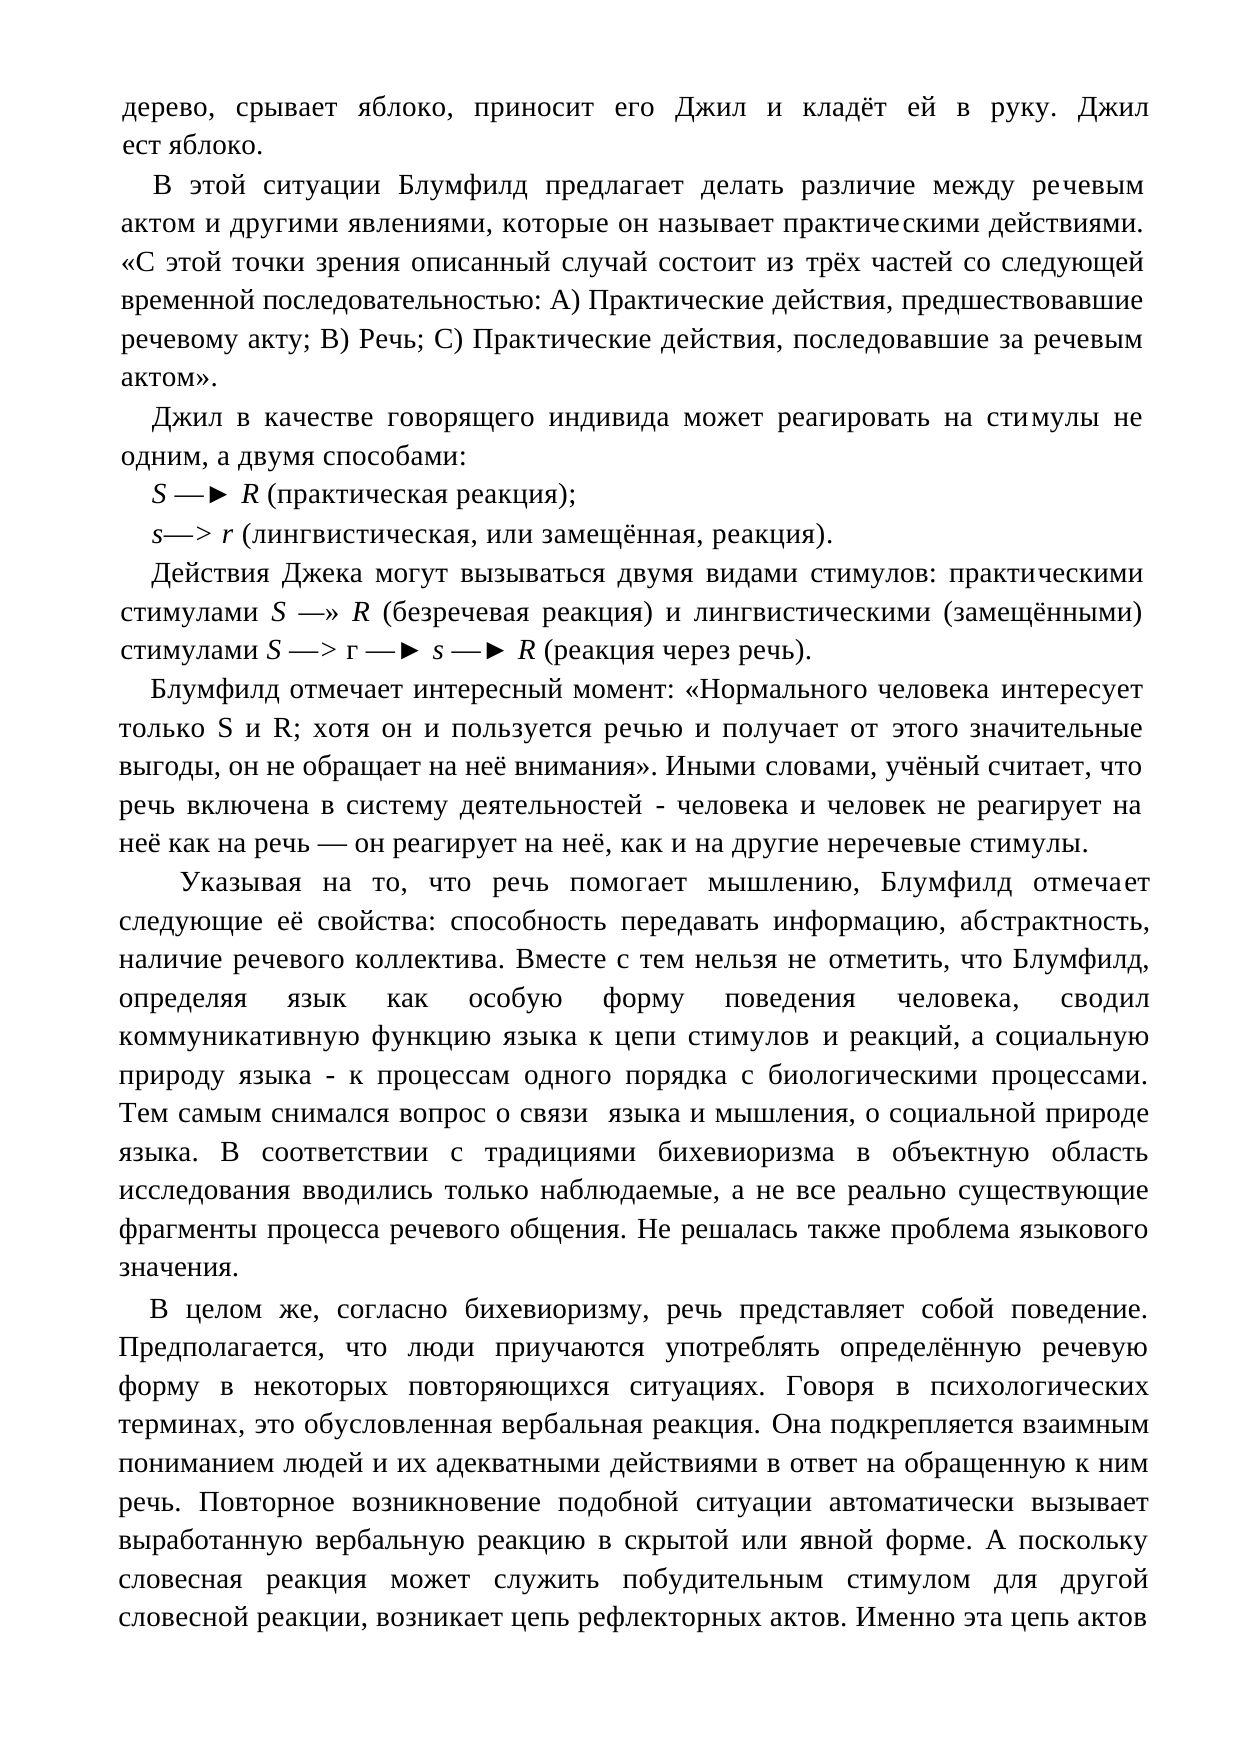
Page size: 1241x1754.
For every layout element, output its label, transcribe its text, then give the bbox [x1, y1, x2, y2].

text Указывая на то, что речь помогает мышлению, Блумфилд отмечает следующие её свойства: способность передавать информацию, абстрактность, наличие речевого коллектива. Вместе с тем нельзя не отметить, что Блумфилд, определяя язык как особую форму поведения человека, сводил коммуникативную функцию языка к цепи стимулов и реакций, а социальную природу языка - к процессам одного порядка с биологическими процессами. Тем самым снимался вопрос о связи языка и мышления, о социальной природе языка. В соответствии с традициями бихевиоризма в объектную область исследования вводились только наблюдаемые, а не все реально существующие фрагменты процесса речевого общения. Не решалась также проблема языкового значения. [119, 864, 1150, 1283]
text Действия Джека могут вызываться двумя видами стимулов: практическими стимулами S —» R (безречевая реакция) и лингвистическими (замещёнными) стимулами S —> г —► s —► R (реакция через речь). [120, 555, 1143, 666]
text В этой ситуации Блумфилд предлагает делать различие между речевым актом и другими явлениями, которые он называет практическими действиями. «С этой точки зрения описанный случай состоит из трёх частей со следующей временной последовательностью: А) Практические действия, предшествовавшие речевому акту; В) Речь; С) Практические действия, последовавшие за речевым актом». [121, 167, 1144, 393]
text S —► R (практическая реакция); [152, 477, 1152, 510]
text s—> r (лингвистическая, или замещённая, реакция). [152, 517, 1152, 550]
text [118, 1291, 1149, 1633]
text Джил в качестве говорящего индивида может реагировать на стимулы не одним, а двумя способами: [121, 399, 1143, 471]
text Блумфилд отмечает интересный момент: «Нормального человека интересует только S и R; хотя он и пользуется речью и получает от этого значительные выгоды, он не обращает на неё внимания». Иными словами, учёный считает, что речь включена в систему деятельностей - человека и человек не реагирует на неё как на речь — он реагирует на неё, как и на другие неречевые стимулы. [119, 671, 1143, 859]
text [122, 89, 1152, 161]
